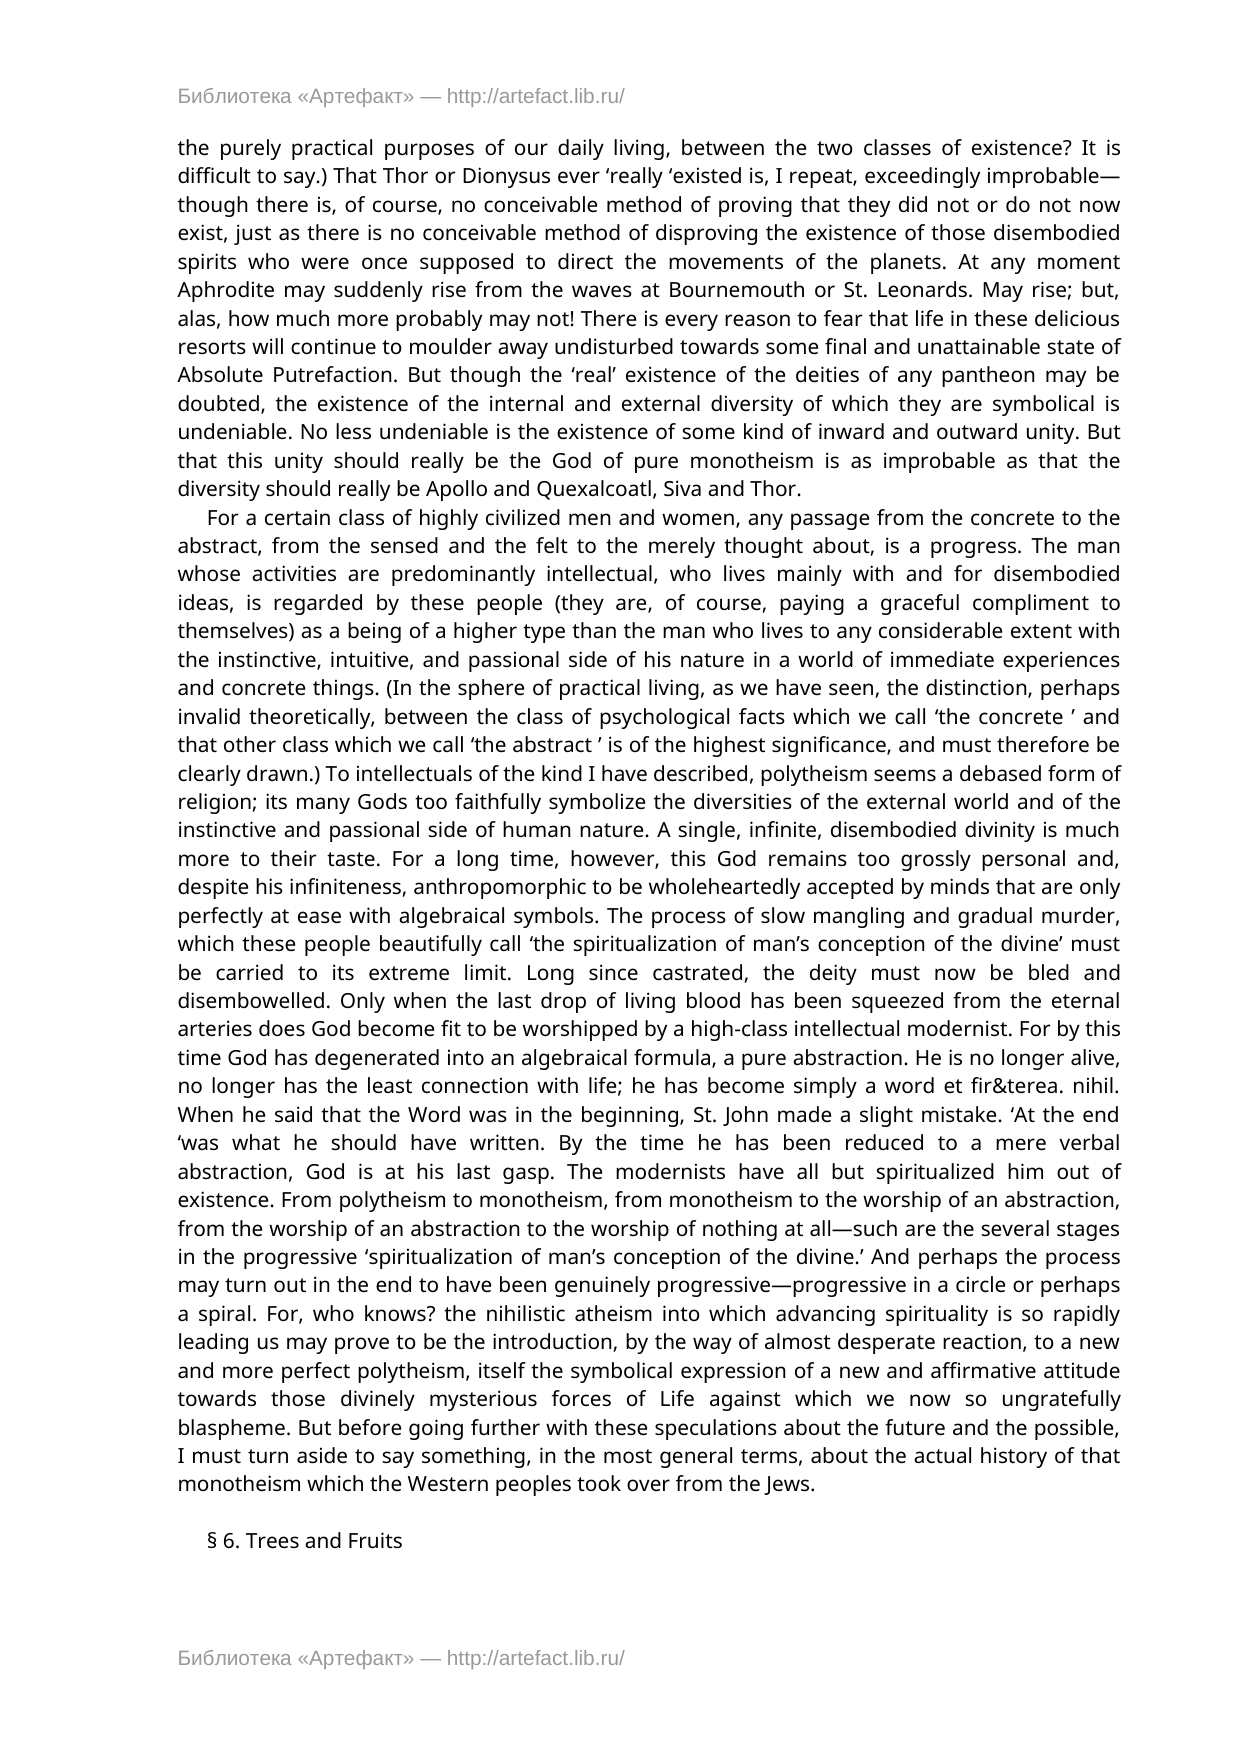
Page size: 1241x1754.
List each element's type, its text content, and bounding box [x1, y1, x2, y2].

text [177, 133, 1122, 503]
text For a certain class of highly civilized men and women, any passage from the concrete to the abstract, from the sensed and the felt to the merely thought about, is a progress. The man whose activities are predominantly intellectual, who lives mainly with and for disembodied ideas, is regarded by these people (they are, of course, paying a graceful compliment to themselves) as a being of a higher type than the man who lives to any considerable extent with the instinctive, intuitive, and passional side of his nature in a world of immediate experiences and concrete things. (In the sphere of practical living, as we have seen, the distinction, perhaps invalid theoretically, between the class of psychological facts which we call ‘the concrete ’ and that other class which we call ‘the abstract ’ is of the highest significance, and must therefore be clearly drawn.) To intellectuals of the kind I have described, polytheism seems a debased form of religion; its many Gods too faithfully symbolize the diversities of the external world and of the instinctive and passional side of human nature. A single, infinite, disembodied divinity is much more to their taste. For a long time, however, this God remains too grossly personal and, despite his infiniteness, anthropomorphic to be wholeheartedly accepted by minds that are only perfectly at ease with algebraical symbols. The process of slow mangling and gradual murder, which these people beautifully call ‘the spiritualization of man’s conception of the divine’ must be carried to its extreme limit. Long since castrated, the deity must now be bled and disembowelled. Only when the last drop of living blood has been squeezed from the eternal arteries does God become fit to be worshipped by a high-class intellectual modernist. For by this time God has degenerated into an algebraical formula, a pure abstraction. He is no longer alive, no longer has the least connection with life; he has become simply a word et fir&terea. nihil. When he said that the Word was in the beginning, St. John made a slight mistake. ‘At the end ‘was what he should have written. By the time he has been reduced to a mere verbal abstraction, God is at his last gasp. The modernists have all but spiritualized him out of existence. From polytheism to monotheism, from monotheism to the worship of an abstraction, from the worship of an abstraction to the worship of nothing at all—such are the several stages in the progressive ‘spiritualization of man’s conception of the divine.’ And perhaps the process may turn out in the end to have been genuinely progressive—progressive in a circle or perhaps a spiral. For, who knows? the nihilistic atheism into which advancing spirituality is so rapidly leading us may prove to be the introduction, by the way of almost desperate reaction, to a new and more perfect polytheism, itself the symbolical expression of a new and affirmative attitude towards those divinely mysterious forces of Life against which we now so ungratefully blaspheme. But before going further with these speculations about the future and the possible, I must turn aside to say something, in the most general terms, about the actual history of that monotheism which the Western peoples took over from the Jews. [177, 503, 1122, 1498]
text § 6. Trees and Fruits [177, 1526, 1122, 1555]
